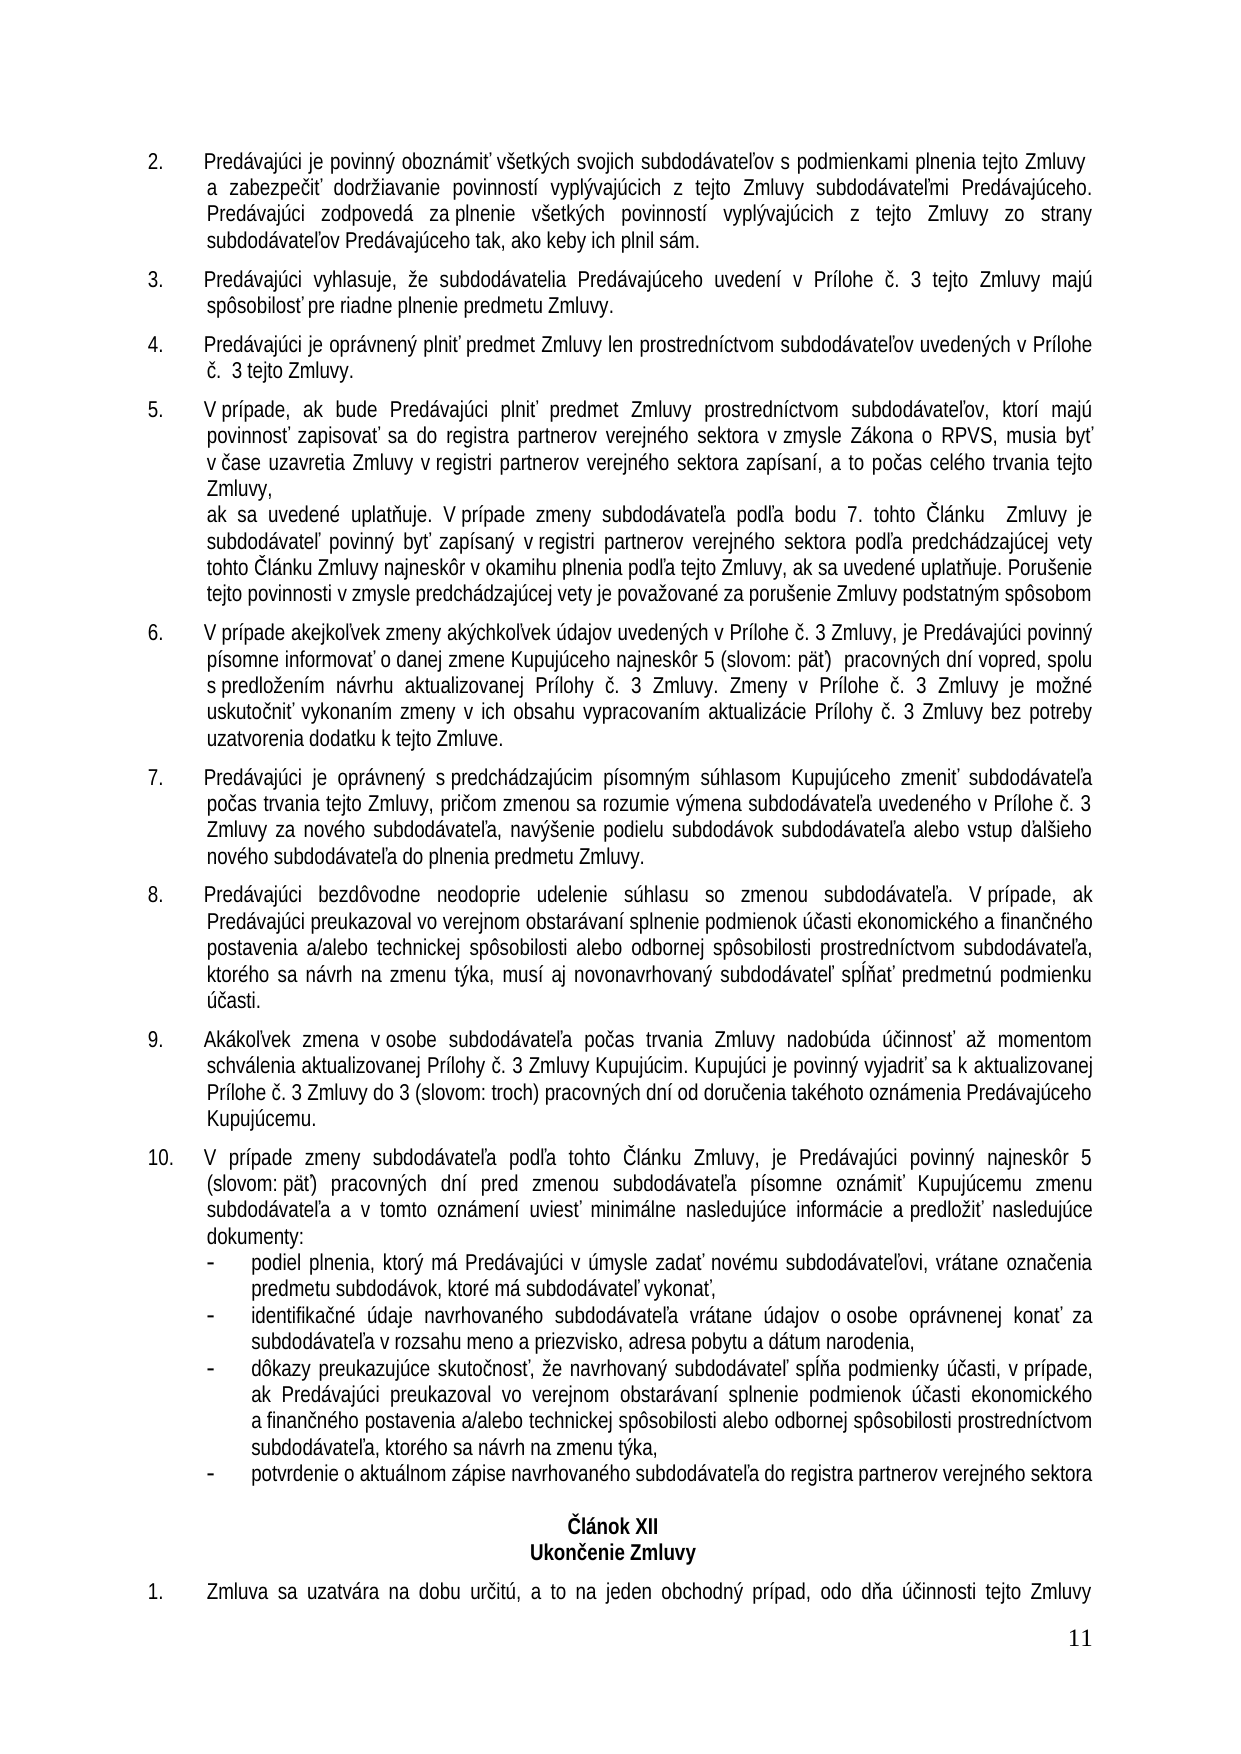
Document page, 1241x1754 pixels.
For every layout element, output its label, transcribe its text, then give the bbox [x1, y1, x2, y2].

list V prípade akejkoľvek zmeny akýchkoľvek údajov uvedených v Prílohe č. 3 Zmluvy, je Predávajúci povinný písomne informovať o danej zmene Kupujúceho najneskôr 5 (slovom: päť) pracovných dní vopred, spolu s predložením návrhu aktualizovanej Prílohy č. 3 Zmluvy. Zmeny v Prílohe č. 3 Zmluvy je možné uskutočniť vykonaním zmeny v ich obsahu vypracovaním aktualizácie Prílohy č. 3 Zmluvy bez potreby uzatvorenia dodatku k tejto Zmluve. [148, 619, 1093, 751]
text Článok XII [133, 1513, 1093, 1539]
list potvrdenie o aktuálnom zápise navrhovaného subdodávateľa do registra partnerov verejného sektora [207, 1460, 1093, 1486]
list identifikačné údaje navrhovaného subdodávateľa vrátane údajov o osobe oprávnenej konať za subdodávateľa v rozsahu meno a priezvisko, adresa pobytu a dátum narodenia, [207, 1302, 1093, 1354]
list Akákoľvek zmena v osobe subdodávateľa počas trvania Zmluvy nadobúda účinnosť až momentom schválenia aktualizovanej Prílohy č. 3 Zmluvy Kupujúcim. Kupujúci je povinný vyjadriť sa k aktualizovanej Prílohe č. 3 Zmluvy do 3 (slovom: troch) pracovných dní od doručenia takéhoto oznámenia Predávajúceho Kupujúcemu. [148, 1026, 1093, 1131]
list dôkazy preukazujúce skutočnosť, že navrhovaný subdodávateľ spĺňa podmienky účasti, v prípade, ak Predávajúci preukazoval vo verejnom obstarávaní splnenie podmienok účasti ekonomického a finančného postavenia a/alebo technickej spôsobilosti alebo odbornej spôsobilosti prostredníctvom subdodávateľa, ktorého sa návrh na zmenu týka, [207, 1354, 1093, 1460]
list V prípade, ak bude Predávajúci plniť predmet Zmluvy prostredníctvom subdodávateľov, ktorí majú povinnosť zapisovať sa do registra partnerov verejného sektora v zmysle Zákona o RPVS, musia byť v čase uzavretia Zmluvy v registri partnerov verejného sektora zapísaní, a to počas celého trvania tejto Zmluvy, ak sa uvedené uplatňuje. V prípade zmeny subdodávateľa podľa bodu 7. tohto Článku Zmluvy je subdodávateľ povinný byť zapísaný v registri partnerov verejného sektora podľa predchádzajúcej vety tohto Článku Zmluvy najneskôr v okamihu plnenia podľa tejto Zmluvy, ak sa uvedené uplatňuje. Porušenie tejto povinnosti v zmysle predchádzajúcej vety je považované za porušenie Zmluvy podstatným spôsobom [148, 396, 1093, 607]
list Predávajúci bezdôvodne neodoprie udelenie súhlasu so zmenou subdodávateľa. V prípade, ak Predávajúci preukazoval vo verejnom obstarávaní splnenie podmienok účasti ekonomického a finančného postavenia a/alebo technickej spôsobilosti alebo odbornej spôsobilosti prostredníctvom subdodávateľa, ktorého sa návrh na zmenu týka, musí aj novonavrhovaný subdodávateľ spĺňať predmetnú podmienku účasti. [148, 881, 1093, 1013]
text Ukončenie Zmluvy [133, 1539, 1093, 1565]
list V prípade zmeny subdodávateľa podľa tohto Článku Zmluvy, je Predávajúci povinný najneskôr 5 (slovom: päť) pracovných dní pred zmenou subdodávateľa písomne oznámiť Kupujúcemu zmenu subdodávateľa a v tomto oznámení uviesť minimálne nasledujúce informácie a predložiť nasledujúce dokumenty: [148, 1144, 1093, 1249]
list Predávajúci vyhlasuje, že subdodávatelia Predávajúceho uvedení v Prílohe č. 3 tejto Zmluvy majú spôsobilosť pre riadne plnenie predmetu Zmluvy. [148, 266, 1093, 318]
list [148, 1578, 1093, 1604]
list Predávajúci je oprávnený s predchádzajúcim písomným súhlasom Kupujúceho zmeniť subdodávateľa počas trvania tejto Zmluvy, pričom zmenou sa rozumie výmena subdodávateľa uvedeného v Prílohe č. 3 Zmluvy za nového subdodávateľa, navýšenie podielu subdodávok subdodávateľa alebo vstup ďalšieho nového subdodávateľa do plnenia predmetu Zmluvy. [148, 763, 1093, 869]
list Predávajúci je oprávnený plniť predmet Zmluvy len prostredníctvom subdodávateľov uvedených v Prílohe č. 3 tejto Zmluvy. [148, 331, 1093, 383]
list podiel plnenia, ktorý má Predávajúci v úmysle zadať novému subdodávateľovi, vrátane označenia predmetu subdodávok, ktoré má subdodávateľ vykonať, [207, 1249, 1093, 1302]
list Predávajúci je povinný oboznámiť všetkých svojich subdodávateľov s podmienkami plnenia tejto Zmluvy a zabezpečiť dodržiavanie povinností vyplývajúcich z tejto Zmluvy subdodávateľmi Predávajúceho. Predávajúci zodpovedá za plnenie všetkých povinností vyplývajúcich z tejto Zmluvy zo strany subdodávateľov Predávajúceho tak, ako keby ich plnil sám. [148, 148, 1093, 253]
